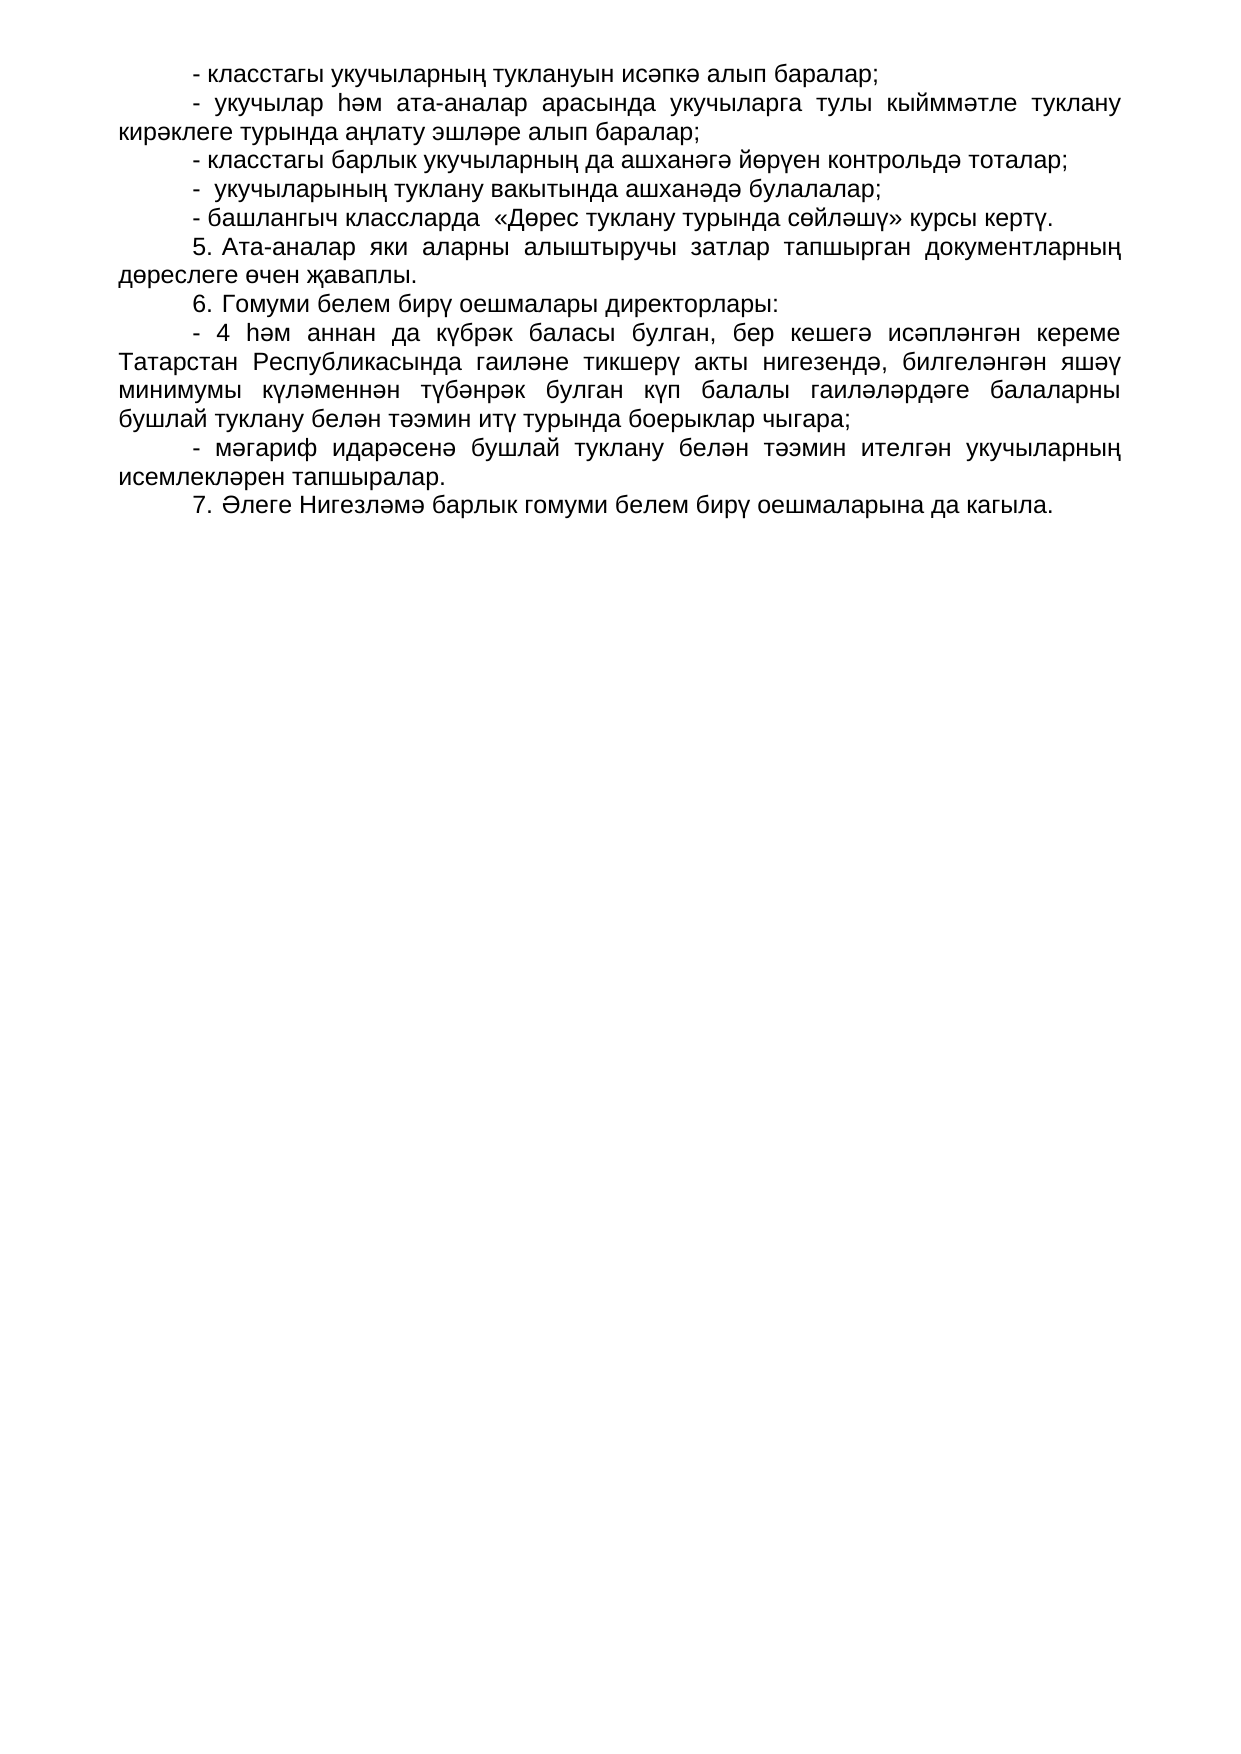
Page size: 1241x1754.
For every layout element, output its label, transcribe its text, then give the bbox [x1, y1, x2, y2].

list - класстагы барлык укучыларның да ашханәгә йөрүен контрольдә тоталар; [118, 145, 1122, 174]
list Әлеге Нигезләмә барлык гомуми белем бирү оешмаларына да кагыла. [118, 490, 1122, 519]
list - мәгариф идарәсенә бушлай туклану белән тәэмин ителгән укучыларның исемлекләрен тапшыралар. [118, 433, 1122, 490]
list - укучыларының туклану вакытында ашханәдә булалалар; [118, 174, 1122, 203]
list Гомуми белем бирү оешмалары директорлары: [118, 289, 1122, 318]
list - башлангыч классларда «Дөрес туклану турында сөйләшү» курсы кертү. [118, 203, 1122, 232]
list - 4 һәм аннан да күбрәк баласы булган, бер кешегә исәпләнгән кереме Татарстан Республикасында гаиләне тикшерү акты нигезендә, билгеләнгән яшәү минимумы күләменнән түбәнрәк булган күп балалы гаиләләрдәге балаларны бушлай туклану белән тәэмин итү турында боерыклар чыгара; [118, 318, 1122, 433]
list - укучылар һәм ата-аналар арасында укучыларга тулы кыйммәтле туклану кирәклеге турында аңлату эшләре алып баралар; [118, 88, 1122, 145]
list - класстагы укучыларның туклануын исәпкә алып баралар; [118, 59, 1122, 88]
list Ата-аналар яки аларны алыштыручы затлар тапшырган документларның дөреслеге өчен җаваплы. [118, 232, 1122, 289]
